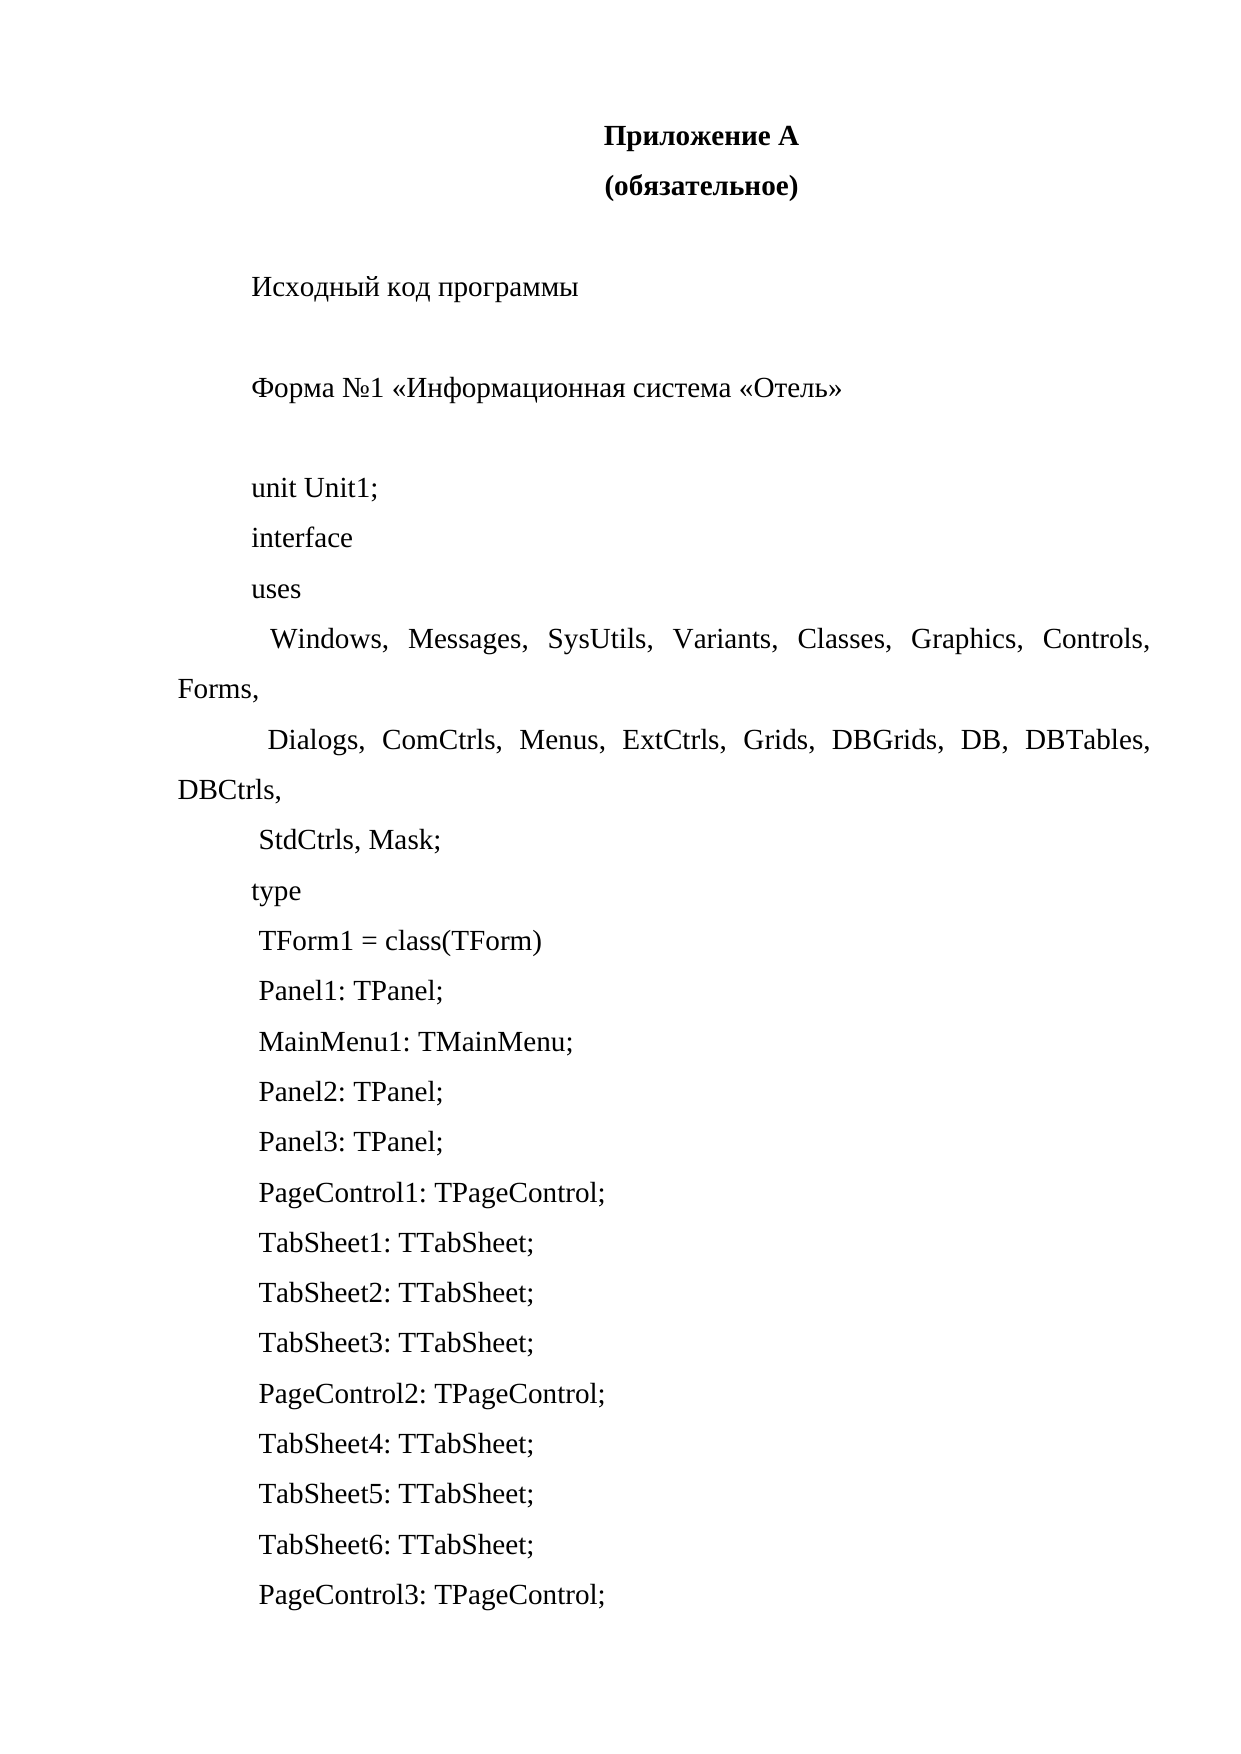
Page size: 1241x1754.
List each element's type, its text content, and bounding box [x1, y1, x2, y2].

text unit Unit1; [177, 470, 1152, 504]
text TabSheet3: TTabSheet; [177, 1326, 1152, 1359]
text StdCtrls, Mask; [177, 822, 1152, 856]
text (обязательное) [177, 168, 1152, 202]
text MainMenu1: TMainMenu; [177, 1024, 1152, 1057]
text TabSheet2: TTabSheet; [177, 1275, 1152, 1309]
text Panel1: TPanel; [177, 973, 1152, 1007]
text Исходный код программы [177, 269, 1152, 303]
text PageControl3: TPageControl; [177, 1577, 1152, 1611]
text TabSheet4: TTabSheet; [177, 1426, 1152, 1460]
text Panel3: TPanel; [177, 1124, 1152, 1158]
text TabSheet5: TTabSheet; [177, 1477, 1152, 1510]
text TabSheet6: TTabSheet; [177, 1527, 1152, 1560]
text uses [177, 571, 1152, 604]
text PageControl1: TPageControl; [177, 1175, 1152, 1208]
text Windows, Messages, SysUtils, Variants, Classes, Graphics, Controls, Forms, [177, 621, 1152, 705]
text Форма №1 «Информационная система «Отель» [177, 370, 1152, 403]
text interface [177, 521, 1152, 554]
text TForm1 = class(TForm) [177, 923, 1152, 957]
text Panel2: TPanel; [177, 1074, 1152, 1108]
text PageControl2: TPageControl; [177, 1376, 1152, 1409]
text TabSheet1: TTabSheet; [177, 1225, 1152, 1258]
text Приложение А [177, 118, 1152, 152]
text Dialogs, ComCtrls, Menus, ExtCtrls, Grids, DBGrids, DB, DBTables, DBCtrls, [177, 722, 1152, 806]
text type [177, 873, 1152, 906]
